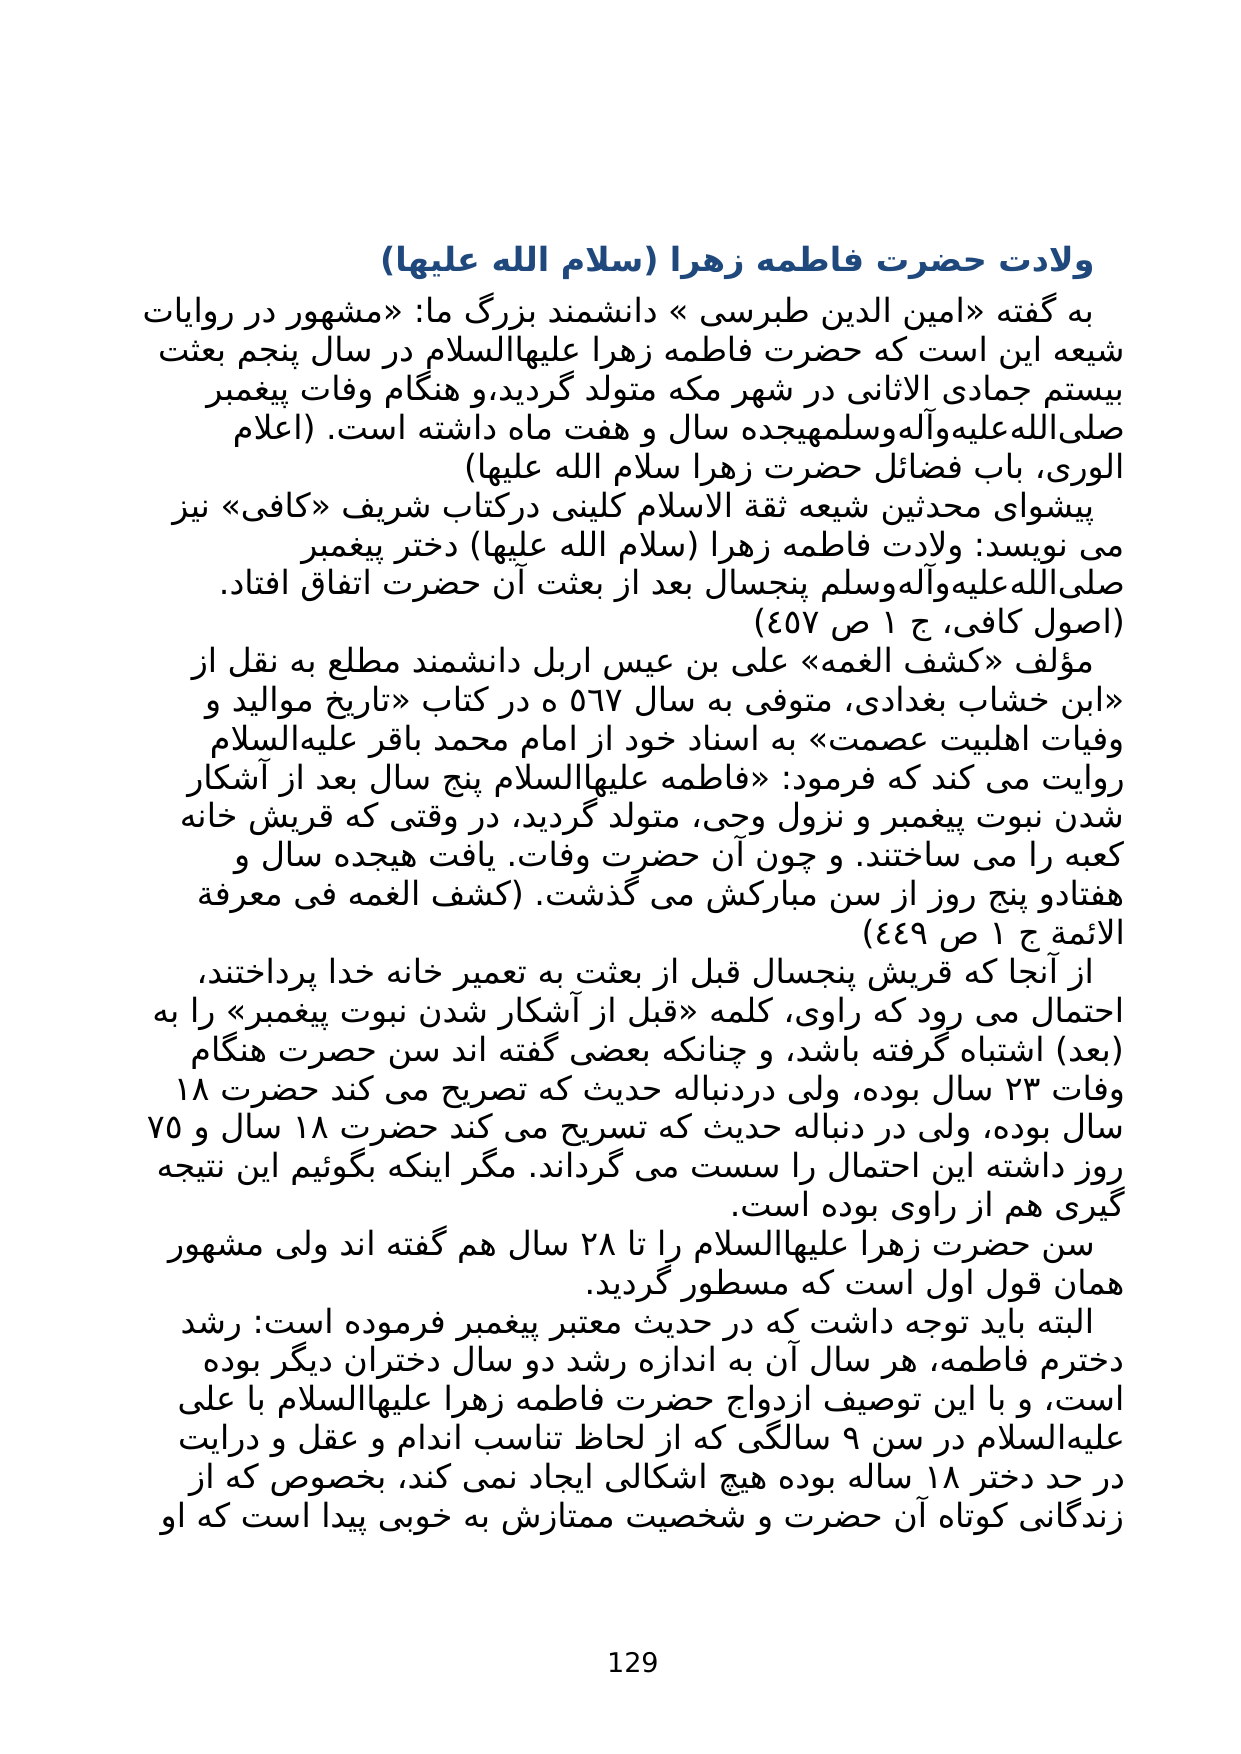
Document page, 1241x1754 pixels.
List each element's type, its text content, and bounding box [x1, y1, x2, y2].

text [141, 1302, 1125, 1535]
text به گفته «امين الدين طبرسی » دانشمند بزرگ ما: «مشهور در روايات شيعه اين است كه حضرت فاطمه زهرا عليها‌السلام در سال پنجم بعثت بيستم جمادی الاثانی در شهر مكه متولد گرديد،و هنگام وفات پيغمبر صلی‌الله‌عليه‌وآله‌وسلمهيجده سال و هفت ماه داشته است. (اعلام الوری، باب فضائل حضرت زهرا سلام الله عليها) [141, 292, 1125, 486]
text سن حضرت زهرا عليها‌السلام را تا ٢٨ سال هم گفته اند ولی مشهور همان قول اول است كه مسطور گرديد. [141, 1224, 1125, 1302]
subtitle ولادت حضرت فاطمه زهرا (سلام الله عليها) [141, 241, 1125, 279]
text از آنجا كه قريش پنجسال قبل از بعثت به تعمير خانه خدا پرداختند، احتمال می رود كه راوی، كلمه «قبل از آشكار شدن نبوت پيغمبر» را به (بعد) اشتباه گرفته باشد، و چنانكه بعضی گفته اند سن حصرت هنگام وفات ٢٣ سال بوده، ولی دردنباله حديث كه تصريح می كند حضرت ١٨ سال بوده، ولی در دنباله حديث كه تسريح می كند حضرت ١٨ سال و ٧٥ روز داشته اين احتمال را سست می گرداند. مگر اينكه بگوئيم اين نتيجه گيری هم از راوی بوده است. [141, 952, 1125, 1224]
text پيشوای محدثين شيعه ثقة الاسلام كلينی دركتاب شريف «كافی» نيز می نويسد: ولادت فاطمه زهرا (سلام الله عليها) دختر پيغمبر صلی‌الله‌عليه‌وآله‌وسلم پنجسال بعد از بعثت آن حضرت اتفاق افتاد.(اصول كافی، ج ١ ص ٤٥٧) [141, 486, 1125, 642]
text مؤلف «كشف الغمه» علی بن عيس اربل دانشمند مطلع به نقل از «ابن خشاب بغدادی، متوفی به سال ٥٦٧ ه در كتاب «تاريخ مواليد و وفيات اهلبيت عصمت» به اسناد خود از امام محمد باقر عليه‌السلام روايت می كند كه فرمود: «فاطمه عليها‌السلام پنج سال بعد از آشكار شدن نبوت پيغمبر و نزول وحی، متولد گرديد، در وقتی كه قريش خانه كعبه را می ساختند. و چون آن حضرت وفات. يافت هيجده سال و هفتادو پنج روز از سن مباركش می گذشت. (كشف الغمه فی معرفة الائمة ج ١ ص ٤٤٩) [141, 642, 1125, 952]
